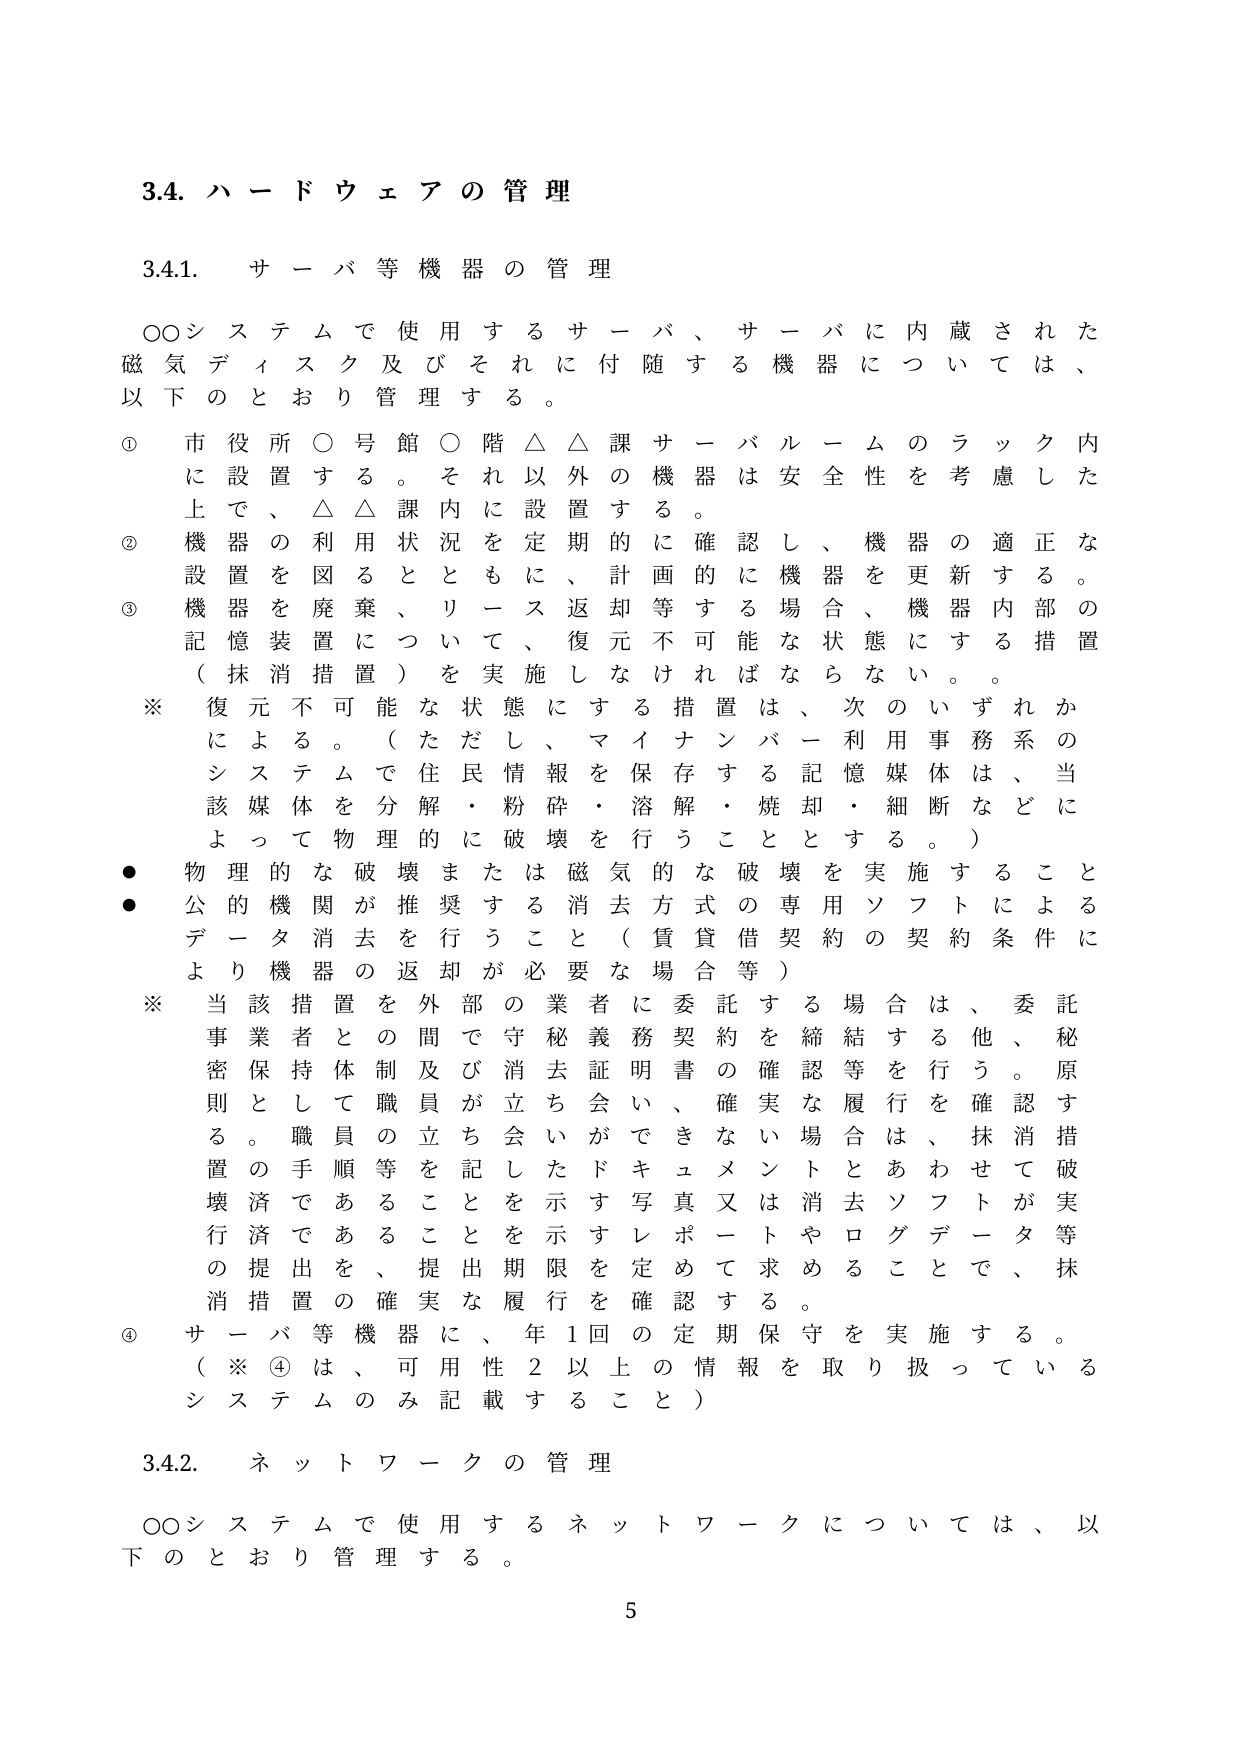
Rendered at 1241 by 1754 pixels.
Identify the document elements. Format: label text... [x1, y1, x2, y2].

subtitle ハードウェアの管理 [121, 157, 1119, 223]
text 物理的な破壊または磁気的な破壊を実施すること [121, 854, 1119, 887]
text サーバ等機器に、年1回の定期保守を実施する。（※④は、可用性２以上の情報を取り扱っているシステムのみ記載すること） [121, 1317, 1119, 1416]
text ○○システムで使用するサーバ、サーバに内蔵された磁気ディスク及びそれに付随する機器については、以下のとおり管理する。 [121, 314, 1119, 413]
list 機器の利用状況を定期的に確認し、機器の適正な設置を図るとともに、計画的に機器を更新する。 [121, 524, 1119, 590]
list 機器を廃棄、リース返却等する場合、機器内部の記憶装置について、復元不可能な状態にする措置（抹消措置）を実施しなければならない。。 [121, 590, 1119, 689]
text 公的機関が推奨する消去方式の専用ソフトによるデータ消去を行うこと（賃貸借契約の契約条件により機器の返却が必要な場合等） [121, 887, 1119, 987]
text ○○システムで使用するネットワークについては、以下のとおり管理する。 [121, 1507, 1119, 1573]
subtitle サーバ等機器の管理 [121, 235, 1119, 301]
text 当該措置を外部の業者に委託する場合は、委託事業者との間で守秘義務契約を締結する他、秘密保持体制及び消去証明書の確認等を行う。原則として職員が立ち会い、確実な履行を確認する。職員の立ち会いができない場合は、抹消措置の手順等を記したドキュメントとあわせて破壊済であることを示す写真又は消去ソフトが実行済であることを示すレポートやログデータ等の提出を、提出期限を定めて求めることで、抹消措置の確実な履行を確認する。 [142, 987, 1119, 1317]
list 市役所○号館○階△△課サーバルームのラック内に設置する。それ以外の機器は安全性を考慮した上で、△△課内に設置する。 [121, 425, 1119, 524]
text 復元不可能な状態にする措置は、次のいずれかによる。（ただし、マイナンバー利用事務系のシステムで住民情報を保存する記憶媒体は、当該媒体を分解・粉砕・溶解・焼却・細断などによって物理的に破壊を行うこととする。） [142, 689, 1119, 854]
subtitle ネットワークの管理 [121, 1428, 1119, 1494]
